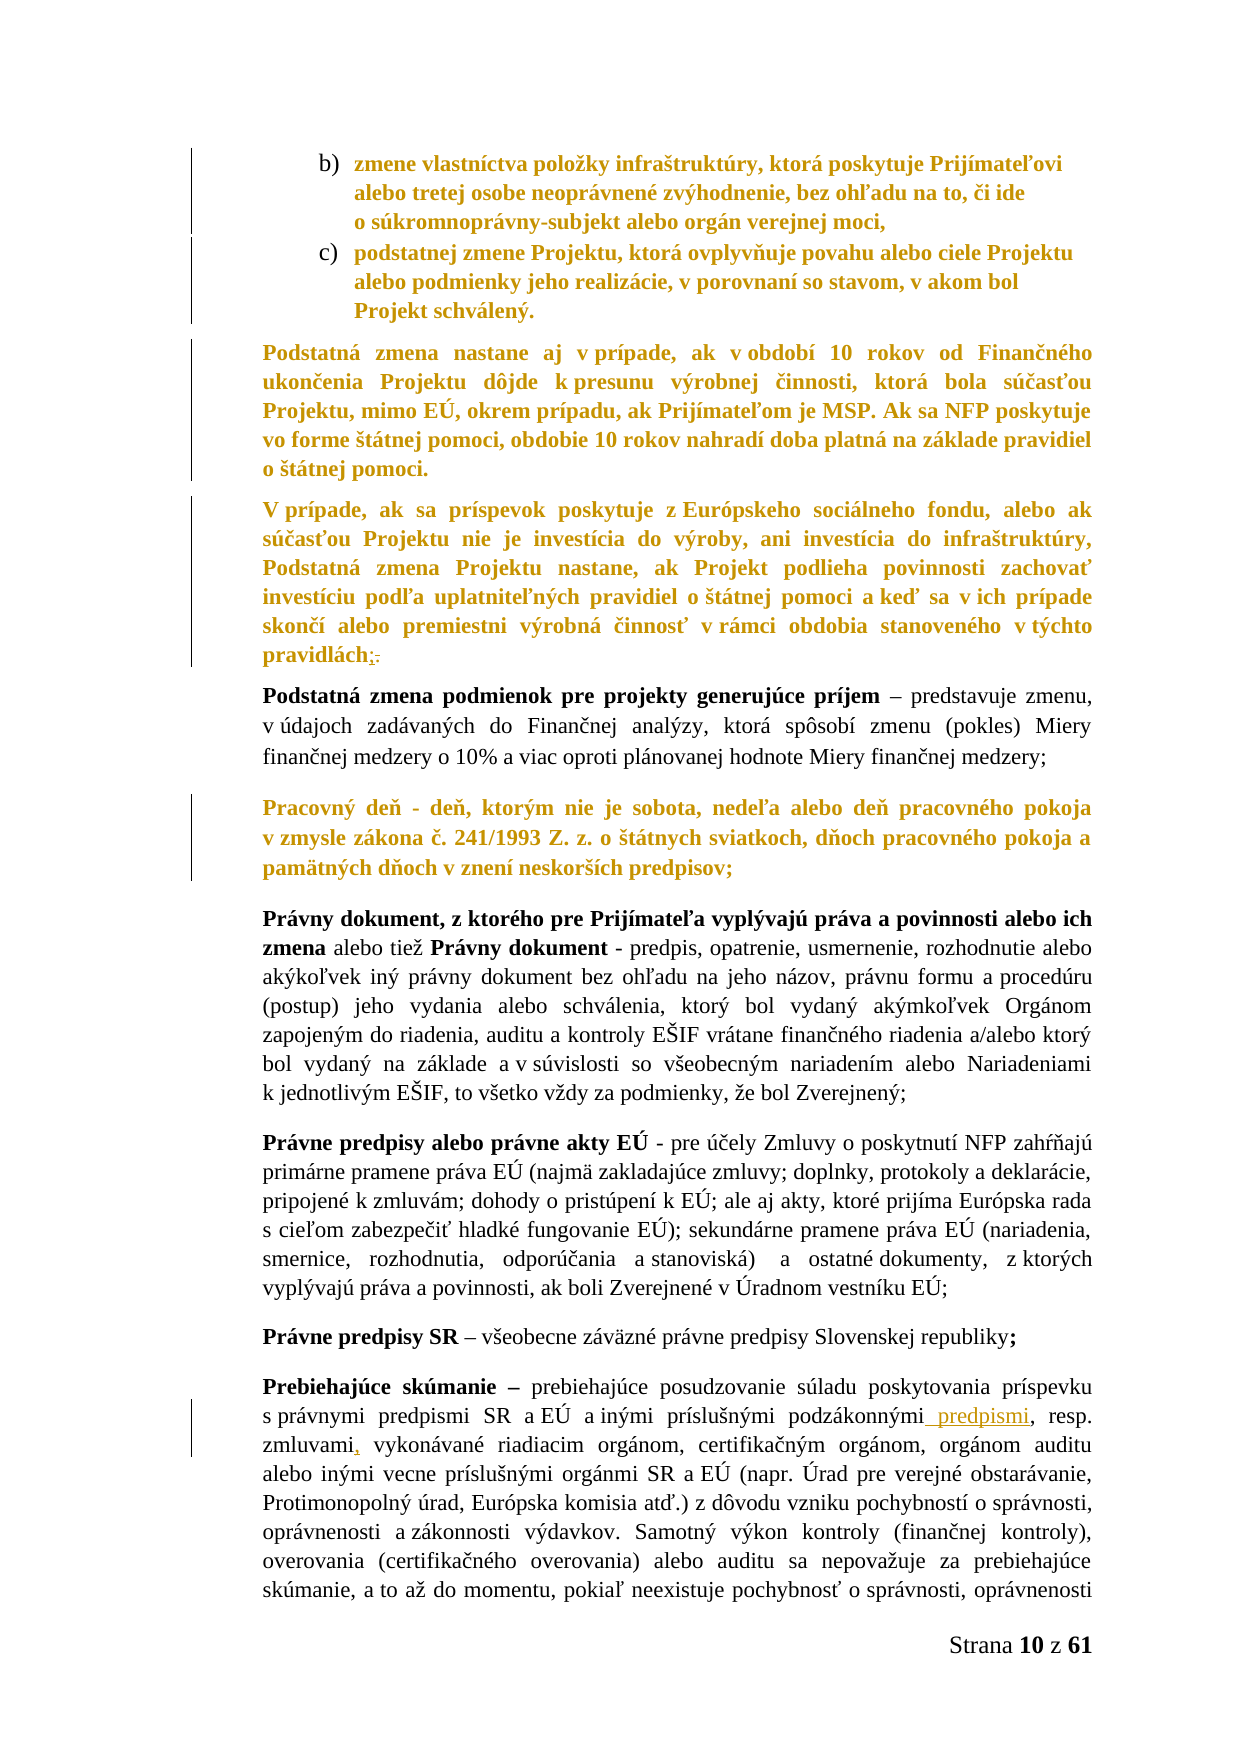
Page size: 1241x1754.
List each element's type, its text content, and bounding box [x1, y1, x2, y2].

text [262, 1373, 1092, 1602]
text Právne predpisy alebo právne akty EÚ - pre účely Zmluvy o poskytnutí NFP zahŕňajú primárne pramene práva EÚ (najmä zakladajúce zmluvy; doplnky, protokoly a deklarácie, pripojené k zmluvám; dohody o pristúpení k EÚ; ale aj akty, ktoré prijíma Európska rada s cieľom zabezpečiť hladké fungovanie EÚ); sekundárne pramene práva EÚ (nariadenia, smernice, rozhodnutia, odporúčania a stanoviská) a ostatné dokumenty, z ktorých vyplývajú práva a povinnosti, ak boli Zverejnené v Úradnom vestníku EÚ; [262, 1129, 1092, 1300]
list V prípade, ak sa príspevok poskytuje z Európskeho sociálneho fondu, alebo ak súčasťou Projektu nie je investícia do výroby, ani investícia do infraštruktúry, Podstatná zmena Projektu nastane, ak Projekt podlieha povinnosti zachovať investíciu podľa uplatniteľných pravidiel o štátnej pomoci a keď sa v ich prípade skončí alebo premiestni výrobná činnosť v rámci obdobia stanoveného v týchto pravidlách [262, 496, 1092, 667]
list zmene vlastníctva položky infraštruktúry, ktorá poskytuje Prijímateľovi alebo tretej osobe neoprávnené zvýhodnenie, bez ohľadu na to, či ide o súkromnoprávny-subjekt alebo orgán verejnej moci, [318, 148, 1092, 234]
list Podstatná zmena nastane aj v prípade, ak v období 10 rokov od Finančného ukončenia Projektu dôjde k presunu výrobnej činnosti, ktorá bola súčasťou Projektu, mimo EÚ, okrem prípadu, ak Prijímateľom je MSP. Ak sa NFP poskytuje vo forme štátnej pomoci, obdobie 10 rokov nahradí doba platná na základe pravidiel o štátnej pomoci. [262, 339, 1092, 481]
list Pracovný deň - deň, ktorým nie je sobota, nedeľa alebo deň pracovného pokoja v zmysle zákona č. 241/1993 Z. z. o štátnych sviatkoch, dňoch pracovného pokoja a pamätných dňoch v znení neskorších predpisov; [262, 794, 1092, 881]
list podstatnej zmene Projektu, ktorá ovplyvňuje povahu alebo ciele Projektu alebo podmienky jeho realizácie, v porovnaní so stavom, v akom bol Projekt schválený. [318, 237, 1092, 324]
text Podstatná zmena podmienok pre projekty generujúce príjem – predstavuje zmenu, v údajoch zadávaných do Finančnej analýzy, ktorá spôsobí zmenu (pokles) Miery finančnej medzery o 10% a viac oproti plánovanej hodnote Miery finančnej medzery; [262, 682, 1092, 769]
text Právny dokument, z ktorého pre Prijímateľa vyplývajú práva a povinnosti alebo ich zmena alebo tiež Právny dokument - predpis, opatrenie, usmernenie, rozhodnutie alebo akýkoľvek iný právny dokument bez ohľadu na jeho názov, právnu formu a procedúru (postup) jeho vydania alebo schválenia, ktorý bol vydaný akýmkoľvek Orgánom zapojeným do riadenia, auditu a kontroly EŠIF vrátane finančného riadenia a/alebo ktorý bol vydaný na základe a v súvislosti so všeobecným nariadením alebo Nariadeniami k jednotlivým EŠIF, to všetko vždy za podmienky, že bol Zverejnený; [262, 905, 1092, 1105]
text Právne predpisy SR – všeobecne záväzné právne predpisy Slovenskej republiky; [262, 1323, 1092, 1350]
